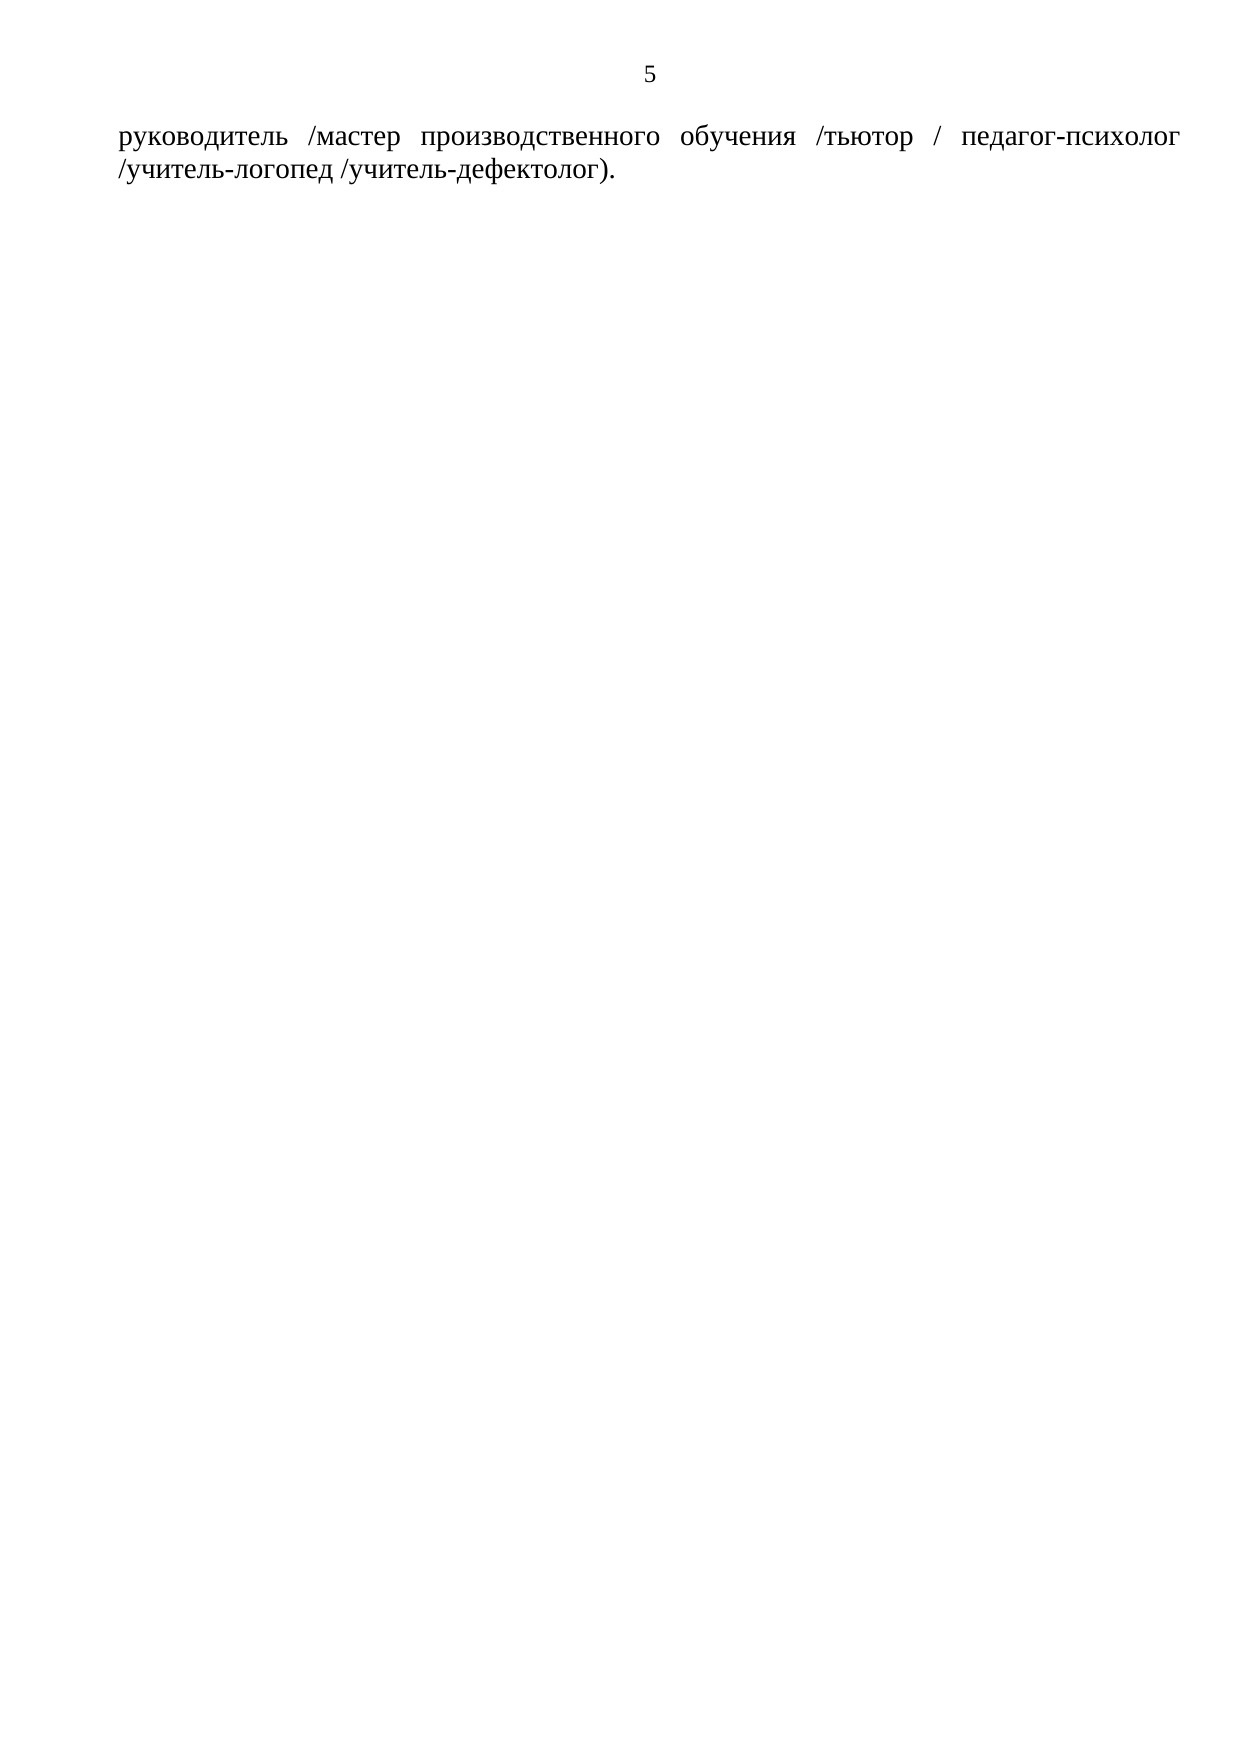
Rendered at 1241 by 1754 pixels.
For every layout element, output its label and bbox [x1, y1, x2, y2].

text [118, 118, 1181, 185]
